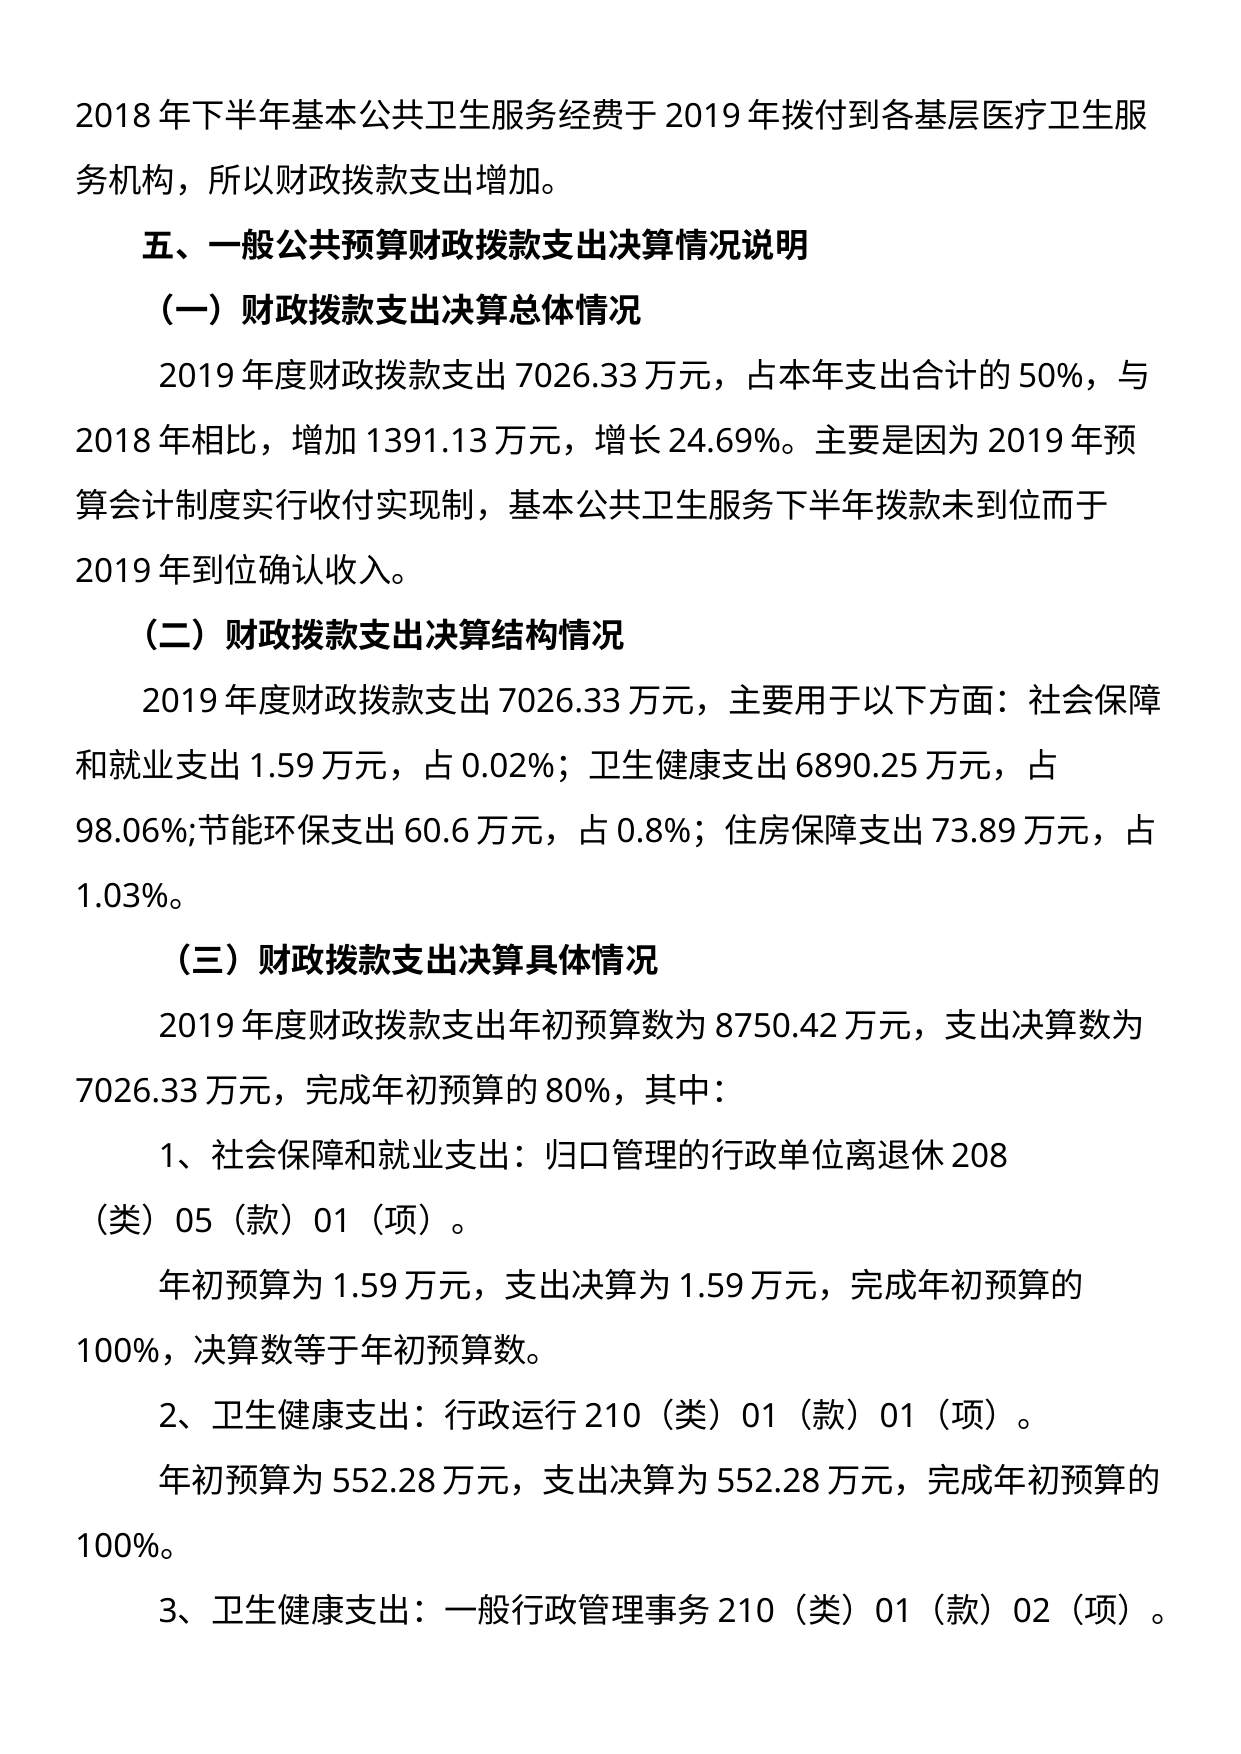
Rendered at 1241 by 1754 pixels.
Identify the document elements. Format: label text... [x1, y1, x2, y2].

text 2、卫生健康支出：行政运行210（类）01（款）01（项）。 [75, 1381, 1165, 1446]
text 五、一般公共预算财政拨款支出决算情况说明 [75, 211, 1165, 276]
text 2019年度财政拨款支出年初预算数为8750.42万元，支出决算数为7026.33万元，完成年初预算的80%，其中： [75, 991, 1165, 1121]
text 2019年度财政拨款支出7026.33万元，主要用于以下方面：社会保障和就业支出1.59万元，占0.02%；卫生健康支出6890.25万元，占98.06%;节能环保支出60.6万元，占0.8%；住房保障支出73.89万元，占1.03%。 [75, 666, 1165, 926]
text 年初预算为1.59万元，支出决算为1.59万元，完成年初预算的100%，决算数等于年初预算数。 [75, 1251, 1165, 1381]
text 1、社会保障和就业支出：归口管理的行政单位离退休208（类）05（款）01（项）。 [75, 1121, 1165, 1251]
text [75, 81, 1165, 211]
text （三）财政拨款支出决算具体情况 [75, 926, 1165, 991]
text （二）财政拨款支出决算结构情况 [75, 601, 1165, 666]
text 年初预算为552.28万元，支出决算为552.28万元，完成年初预算的100%。 [75, 1446, 1165, 1576]
list 卫生健康支出：一般行政管理事务210（类）01（款）02（项）。 [75, 1576, 1165, 1641]
text 2019年度财政拨款支出7026.33万元，占本年支出合计的50%，与2018年相比，增加1391.13万元，增长24.69%。主要是因为2019年预算会计制度实行收付实现制，基本公共卫生服务下半年拨款未到位而于2019年到位确认收入。 [75, 341, 1165, 601]
text （一）财政拨款支出决算总体情况 [75, 276, 1165, 341]
